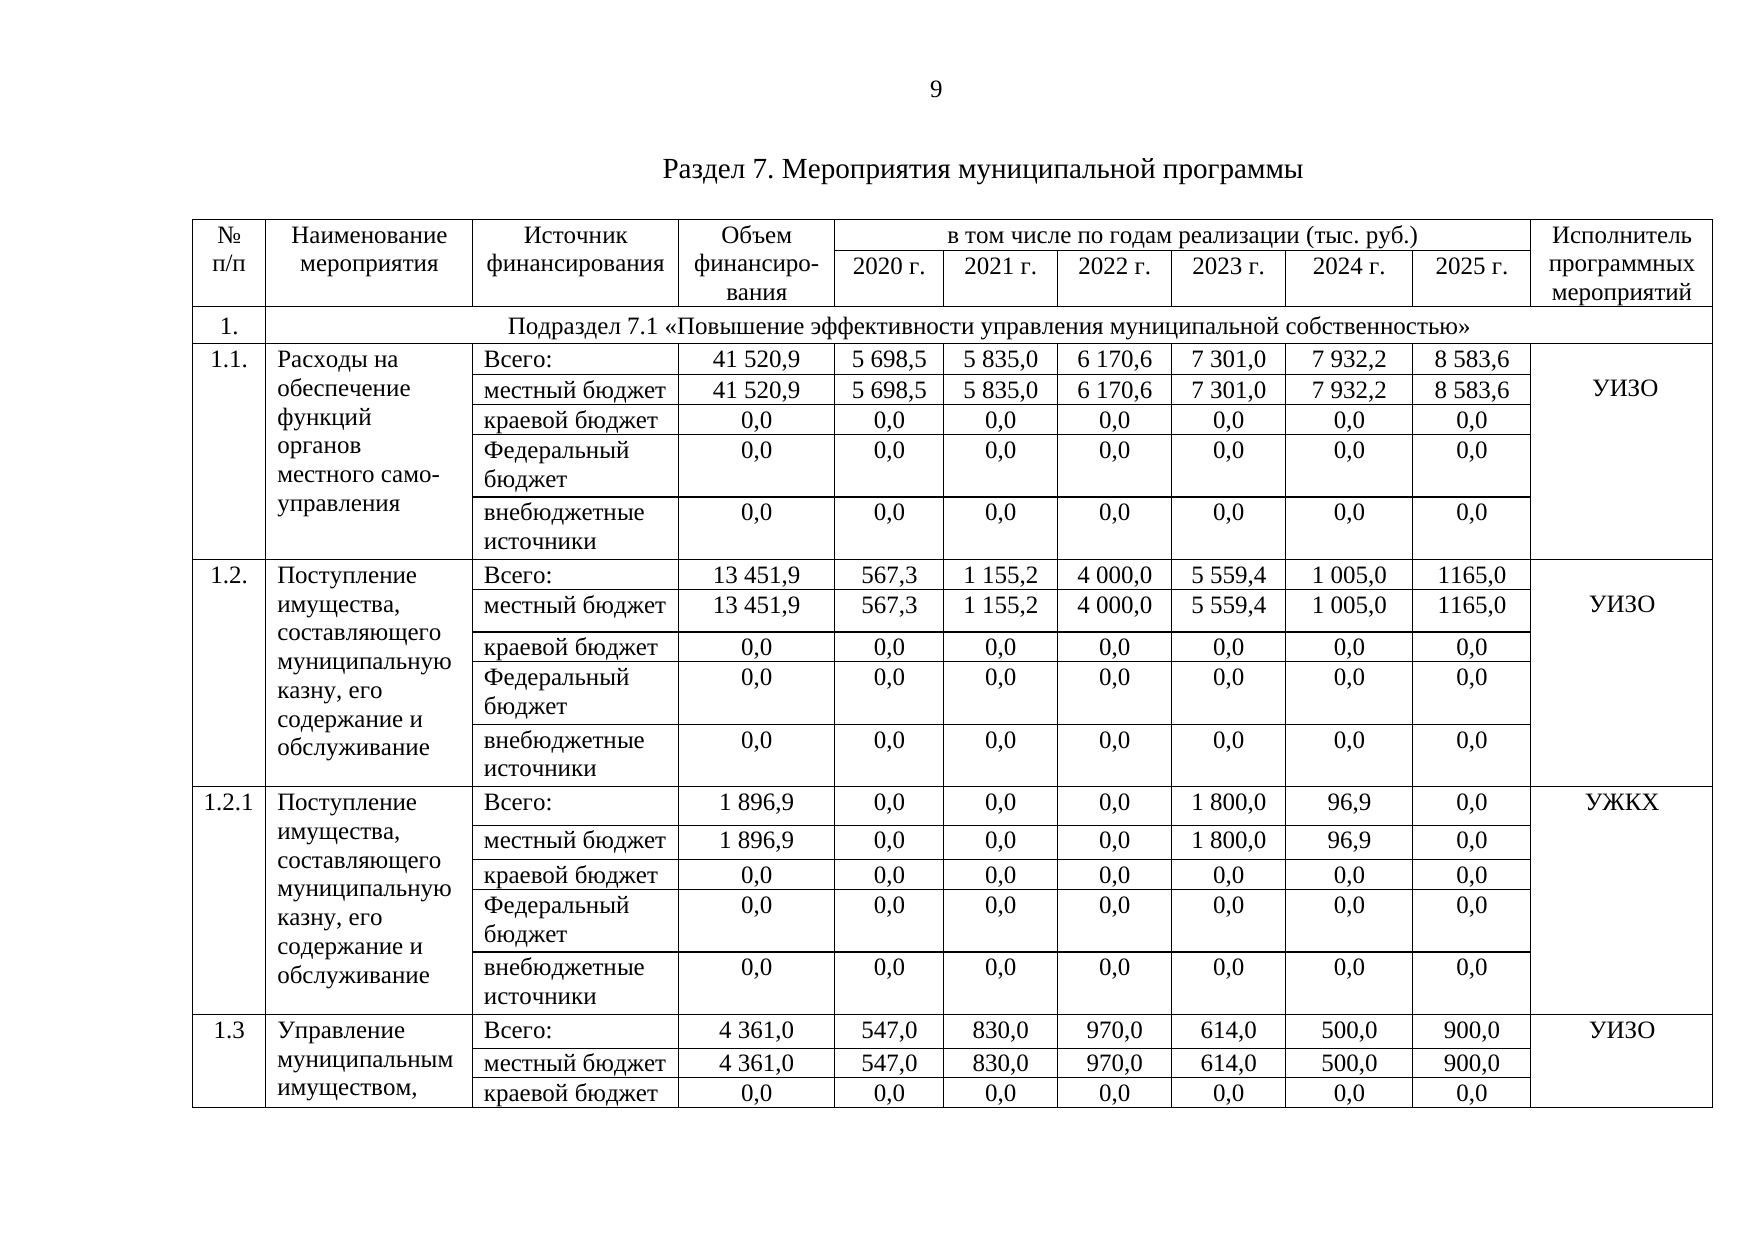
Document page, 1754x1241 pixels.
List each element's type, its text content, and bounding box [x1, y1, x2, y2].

table_cell 0,0 [835, 633, 943, 661]
table_cell 0,0 [835, 826, 943, 859]
table_cell 1 896,9 [679, 826, 834, 859]
table_cell 0,0 [835, 890, 943, 951]
table_cell 4 000,0 [1058, 560, 1171, 589]
table_cell 0,0 [1286, 890, 1412, 951]
table_cell 96,9 [1286, 826, 1412, 859]
table_cell 0,0 [1413, 787, 1530, 824]
table_cell 2021 г. [944, 251, 1057, 306]
table_cell 0,0 [835, 953, 943, 1014]
table_cell 5 835,0 [944, 375, 1057, 404]
table_cell УИЗО [1531, 344, 1712, 559]
table_cell 0,0 [1058, 1078, 1171, 1107]
table_cell 0,0 [1172, 405, 1285, 434]
table_cell 0,0 [679, 435, 834, 496]
table_cell 0,0 [1413, 953, 1530, 1014]
table_cell УИЗО [1531, 560, 1712, 786]
table_cell 1 155,2 [944, 560, 1057, 589]
table_cell 0,0 [835, 405, 943, 434]
table_cell Федеральный бюджет [473, 435, 678, 496]
table_cell 0,0 [944, 405, 1057, 434]
table_cell 0,0 [1058, 860, 1171, 889]
table_cell Подраздел 7.1 «Повышение эффективности управления муниципальной собственностью» [266, 307, 1712, 343]
table_cell 0,0 [1413, 890, 1530, 951]
table_cell внебюджетные источники [473, 498, 678, 559]
table_cell Расходы на обеспечение функций органов местного само- управления [266, 344, 472, 559]
table_cell 6 170,6 [1058, 375, 1171, 404]
table_cell 0,0 [1058, 787, 1171, 824]
table_cell местный бюджет [473, 590, 678, 631]
table_cell 5 835,0 [944, 344, 1057, 374]
table_cell 0,0 [1172, 890, 1285, 951]
table_cell местный бюджет [473, 375, 678, 404]
table_cell Управление муниципальным имуществом, связанное с оценкой недвижимости, признанием прав и регулированием отношений по муниципальной собственности [266, 1015, 472, 1107]
table_cell 7 932,2 [1286, 375, 1412, 404]
table_header Объем финансиро-вания [679, 220, 834, 306]
table_cell 970,0 [1058, 1015, 1171, 1047]
table_cell 2025 г. [1413, 251, 1530, 306]
table_cell УИЗО [1531, 1015, 1712, 1107]
table_cell 0,0 [944, 435, 1057, 496]
table_cell 0,0 [1413, 1078, 1530, 1107]
table_cell 547,0 [835, 1049, 943, 1077]
table_cell 0,0 [944, 1078, 1057, 1107]
table_cell Федеральный бюджет [473, 890, 678, 951]
table_cell 500,0 [1286, 1015, 1412, 1047]
table_cell 7 301,0 [1172, 375, 1285, 404]
table_cell 8 583,6 [1413, 344, 1530, 374]
table_cell 0,0 [835, 725, 943, 786]
table_cell 0,0 [835, 1078, 943, 1107]
table_cell 2022 г. [1058, 251, 1171, 306]
table_cell 0,0 [944, 860, 1057, 889]
table_cell 0,0 [1058, 498, 1171, 559]
table_cell 900,0 [1413, 1015, 1530, 1047]
table_cell 1.2.1 [193, 787, 265, 1014]
table_cell Всего: [473, 560, 678, 589]
table_cell 2024 г. [1286, 251, 1412, 306]
table_cell 0,0 [1413, 435, 1530, 496]
table_cell 1. [193, 307, 265, 343]
table_cell 96,9 [1286, 787, 1412, 824]
table_cell 0,0 [835, 498, 943, 559]
table_cell 1.2. [193, 560, 265, 786]
table_cell 0,0 [1413, 662, 1530, 724]
table_header Наименование мероприятия [266, 220, 472, 306]
table_cell 41 520,9 [679, 344, 834, 374]
table_cell 0,0 [679, 498, 834, 559]
table_cell 0,0 [1413, 725, 1530, 786]
table_cell 1 800,0 [1172, 787, 1285, 824]
table_cell 830,0 [944, 1049, 1057, 1077]
table_cell 500,0 [1286, 1049, 1412, 1077]
table_cell 0,0 [1058, 405, 1171, 434]
table_cell Всего: [473, 344, 678, 374]
table_cell 0,0 [679, 662, 834, 724]
table_cell 0,0 [1172, 633, 1285, 661]
table_cell внебюджетные источники [473, 953, 678, 1014]
table_cell 0,0 [944, 498, 1057, 559]
table_cell 0,0 [679, 890, 834, 951]
table_cell внебюджетные источники [473, 725, 678, 786]
table_cell 0,0 [1286, 662, 1412, 724]
table_cell 0,0 [679, 860, 834, 889]
table_cell 1 005,0 [1286, 590, 1412, 631]
table_cell 0,0 [1058, 890, 1171, 951]
table_cell 13 451,9 [679, 590, 834, 631]
table_cell 0,0 [1172, 860, 1285, 889]
table_cell 0,0 [679, 953, 834, 1014]
table_cell 2023 г. [1172, 251, 1285, 306]
table_cell 567,3 [835, 590, 943, 631]
table_cell краевой бюджет [473, 405, 678, 434]
table_cell 0,0 [1172, 662, 1285, 724]
table_cell 0,0 [835, 662, 943, 724]
table_cell 0,0 [944, 662, 1057, 724]
table_cell Поступление имущества, составляющего муниципальную казну, его содержание и обслуживание [266, 560, 472, 786]
table_cell 0,0 [1058, 435, 1171, 496]
table_cell 0,0 [1413, 826, 1530, 859]
table_cell 1165,0 [1413, 590, 1530, 631]
table_cell краевой бюджет [473, 860, 678, 889]
table_cell 0,0 [944, 826, 1057, 859]
table_cell 0,0 [1286, 633, 1412, 661]
table_cell местный бюджет [473, 1049, 678, 1077]
table_cell 1165,0 [1413, 560, 1530, 589]
table_cell 5 698,5 [835, 344, 943, 374]
table_cell 7 301,0 [1172, 344, 1285, 374]
table_cell 567,3 [835, 560, 943, 589]
table_cell УЖКХ [1531, 787, 1712, 1014]
table_cell 0,0 [944, 953, 1057, 1014]
table_cell 5 559,4 [1172, 590, 1285, 631]
table_cell 0,0 [1286, 405, 1412, 434]
table_header № п/п [193, 220, 265, 306]
table_cell Всего: [473, 1015, 678, 1047]
table_cell 2020 г. [835, 251, 943, 306]
table_cell 1 800,0 [1172, 826, 1285, 859]
table_cell 0,0 [1413, 405, 1530, 434]
table_cell 0,0 [679, 1078, 834, 1107]
table_cell 970,0 [1058, 1049, 1171, 1077]
table_cell 0,0 [1172, 435, 1285, 496]
table_cell 0,0 [1058, 633, 1171, 661]
table_cell 547,0 [835, 1015, 943, 1047]
table_cell 0,0 [1413, 498, 1530, 559]
table_cell 0,0 [1413, 860, 1530, 889]
table_cell 0,0 [1058, 953, 1171, 1014]
table_cell 0,0 [1172, 498, 1285, 559]
table_cell 0,0 [1058, 725, 1171, 786]
table_cell 0,0 [1172, 1078, 1285, 1107]
table_cell 13 451,9 [679, 560, 834, 589]
table_cell 830,0 [944, 1015, 1057, 1047]
table_cell 0,0 [944, 633, 1057, 661]
table_cell 41 520,9 [679, 375, 834, 404]
table_cell 0,0 [1172, 953, 1285, 1014]
table_cell 614,0 [1172, 1049, 1285, 1077]
table_cell 1 005,0 [1286, 560, 1412, 589]
table_cell 1 155,2 [944, 590, 1057, 631]
table_header Источник финансирования [473, 220, 678, 306]
table_cell 1.3 [193, 1015, 265, 1107]
table_cell 5 559,4 [1172, 560, 1285, 589]
table_cell 0,0 [679, 633, 834, 661]
table_cell 0,0 [1058, 826, 1171, 859]
table_cell 0,0 [1286, 498, 1412, 559]
table_cell 900,0 [1413, 1049, 1530, 1077]
table_cell 0,0 [1286, 435, 1412, 496]
table_cell 7 932,2 [1286, 344, 1412, 374]
table_cell местный бюджет [473, 826, 678, 859]
table_cell 0,0 [1286, 860, 1412, 889]
table_cell 4 000,0 [1058, 590, 1171, 631]
table_cell 0,0 [1413, 633, 1530, 661]
table_cell 1 896,9 [679, 787, 834, 824]
table_cell 6 170,6 [1058, 344, 1171, 374]
table_cell 0,0 [835, 787, 943, 824]
table_cell 4 361,0 [679, 1049, 834, 1077]
table_cell 1.1. [193, 344, 265, 559]
table_cell 5 698,5 [835, 375, 943, 404]
table_cell 0,0 [1286, 1078, 1412, 1107]
table_cell Федеральный бюджет [473, 662, 678, 724]
table_cell краевой бюджет [473, 1078, 678, 1107]
table_cell 0,0 [679, 725, 834, 786]
table_cell 0,0 [1172, 725, 1285, 786]
table_cell 0,0 [1286, 725, 1412, 786]
table_cell 0,0 [944, 787, 1057, 824]
table_cell 0,0 [835, 435, 943, 496]
table_cell 0,0 [944, 725, 1057, 786]
table_header Исполнитель программных мероприятий [1531, 220, 1712, 306]
table_cell 614,0 [1172, 1015, 1285, 1047]
table_cell 0,0 [1058, 662, 1171, 724]
table_cell 0,0 [835, 860, 943, 889]
table_header в том числе по годам реализации (тыс. руб.) [835, 220, 1530, 250]
table_cell 4 361,0 [679, 1015, 834, 1047]
text Раздел 7. Мероприятия муниципальной программы [177, 152, 1695, 185]
table_cell 0,0 [679, 405, 834, 434]
table_cell краевой бюджет [473, 633, 678, 661]
table_cell 0,0 [1286, 953, 1412, 1014]
table_cell Всего: [473, 787, 678, 824]
table_cell 0,0 [944, 890, 1057, 951]
table_cell 8 583,6 [1413, 375, 1530, 404]
table_cell Поступление имущества, составляющего муниципальную казну, его содержание и обслуживание [266, 787, 472, 1014]
